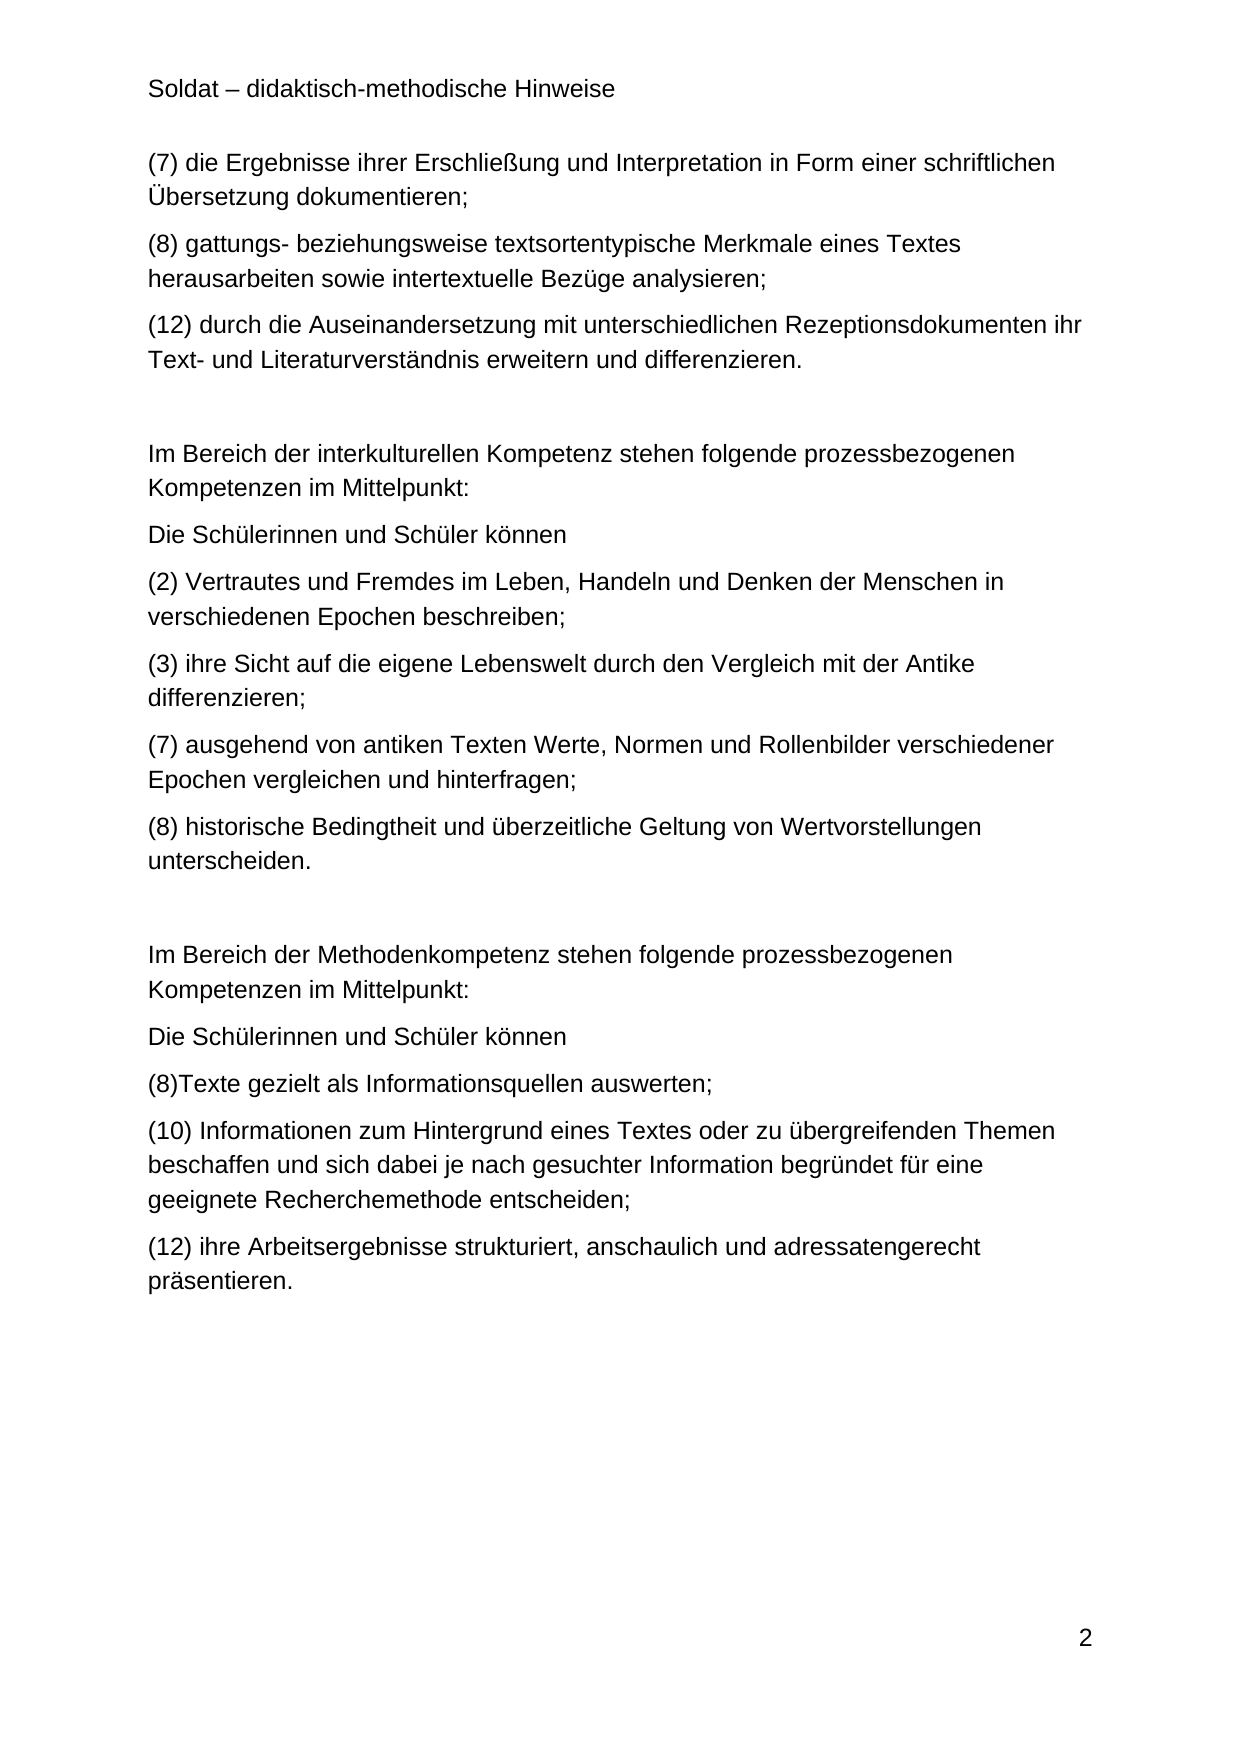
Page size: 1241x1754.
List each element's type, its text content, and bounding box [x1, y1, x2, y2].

text (7) ausgehend von antiken Texten Werte, Normen und Rollenbilder verschiedener Epochen vergleichen und hinterfragen; [148, 730, 1093, 793]
text Im Bereich der Methodenkompetenz stehen folgende prozessbezogenen Kompetenzen im Mittelpunkt: [148, 940, 1093, 1003]
text (7) die Ergebnisse ihrer Erschließung und Interpretation in Form einer schriftlichen Übersetzung dokumentieren; [148, 148, 1093, 211]
text Im Bereich der interkulturellen Kompetenz stehen folgende prozessbezogenen Kompetenzen im Mittelpunkt: [148, 439, 1093, 502]
text (8) historische Bedingtheit und überzeitliche Geltung von Wertvorstellungen unterscheiden. [148, 812, 1093, 875]
text (12) durch die Auseinandersetzung mit unterschiedlichen Rezeptionsdokumenten ihr Text- und Literaturverständnis erweitern und differenzieren. [148, 311, 1093, 374]
text (8) gattungs- beziehungsweise textsortentypische Merkmale eines Textes herausarbeiten sowie intertextuelle Bezüge analysieren; [148, 229, 1093, 292]
text Die Schülerinnen und Schüler können [148, 520, 1093, 549]
text (3) ihre Sicht auf die eigene Lebenswelt durch den Vergleich mit der Antike differenzieren; [148, 649, 1093, 712]
text (2) Vertrautes und Fremdes im Leben, Handeln und Denken der Menschen in verschiedenen Epochen beschreiben; [148, 567, 1093, 631]
text (8)Texte gezielt als Informationsquellen auswerten; [148, 1069, 1093, 1097]
text Die Schülerinnen und Schüler können [148, 1022, 1093, 1050]
text (10) Informationen zum Hintergrund eines Textes oder zu übergreifenden Themen beschaffen und sich dabei je nach gesuchter Information begründet für eine geeignete Recherchemethode entscheiden; [148, 1116, 1093, 1213]
text (12) ihre Arbeitsergebnisse strukturiert, anschaulich und adressatengerecht präsentieren. [148, 1232, 1093, 1295]
